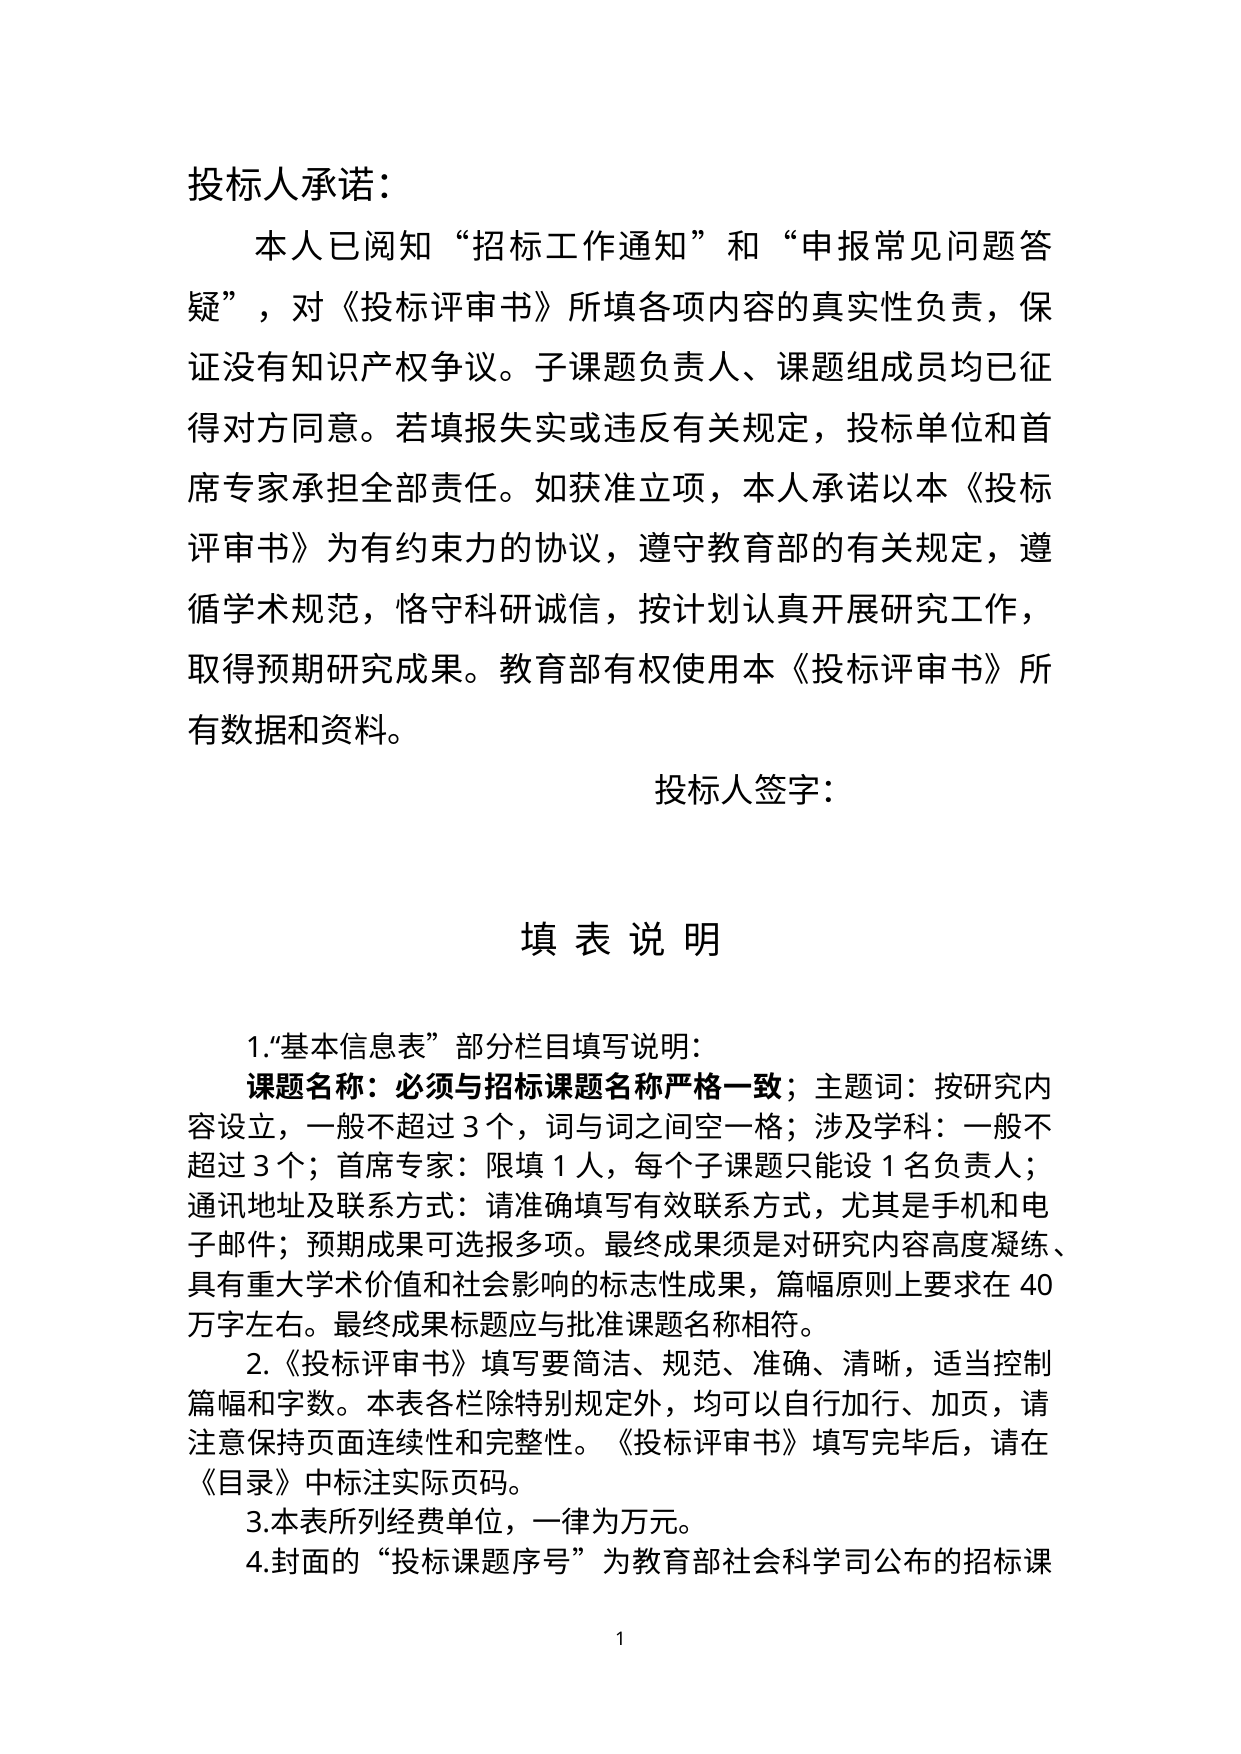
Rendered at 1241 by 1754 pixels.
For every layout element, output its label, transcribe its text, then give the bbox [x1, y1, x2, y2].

text 本人已阅知“招标工作通知”和“申报常见问题答疑”，对《投标评审书》所填各项内容的真实性负责，保证没有知识产权争议。子课题负责人、课题组成员均已征得对方同意。若填报失实或违反有关规定，投标单位和首席专家承担全部责任。如获准立项，本人承诺以本《投标评审书》为有约束力的协议，遵守教育部的有关规定，遵循学术规范，恪守科研诚信，按计划认真开展研究工作，取得预期研究成果。教育部有权使用本《投标评审书》所有数据和资料。 [187, 210, 1053, 754]
text 填 表 说 明 [187, 905, 1053, 966]
text 3.本表所列经费单位，一律为万元。 [187, 1501, 1053, 1541]
text 投标人承诺： [187, 150, 1053, 210]
text 投标人签字： [187, 754, 1053, 814]
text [187, 1541, 1053, 1580]
text 课题名称：必须与招标课题名称严格一致；主题词：按研究内容设立，一般不超过3个，词与词之间空一格；涉及学科：一般不超过3个；首席专家：限填1人，每个子课题只能设1名负责人；通讯地址及联系方式：请准确填写有效联系方式，尤其是手机和电子邮件；预期成果可选报多项。最终成果须是对研究内容高度凝练、具有重大学术价值和社会影响的标志性成果，篇幅原则上要求在40万字左右。最终成果标题应与批准课题名称相符。 [187, 1066, 1053, 1343]
text 2.《投标评审书》填写要简洁、规范、准确、清晰，适当控制篇幅和字数。本表各栏除特别规定外，均可以自行加行、加页，请注意保持页面连续性和完整性。《投标评审书》填写完毕后，请在《目录》中标注实际页码。 [187, 1343, 1053, 1501]
text 1.“基本信息表”部分栏目填写说明： [187, 1026, 1053, 1066]
